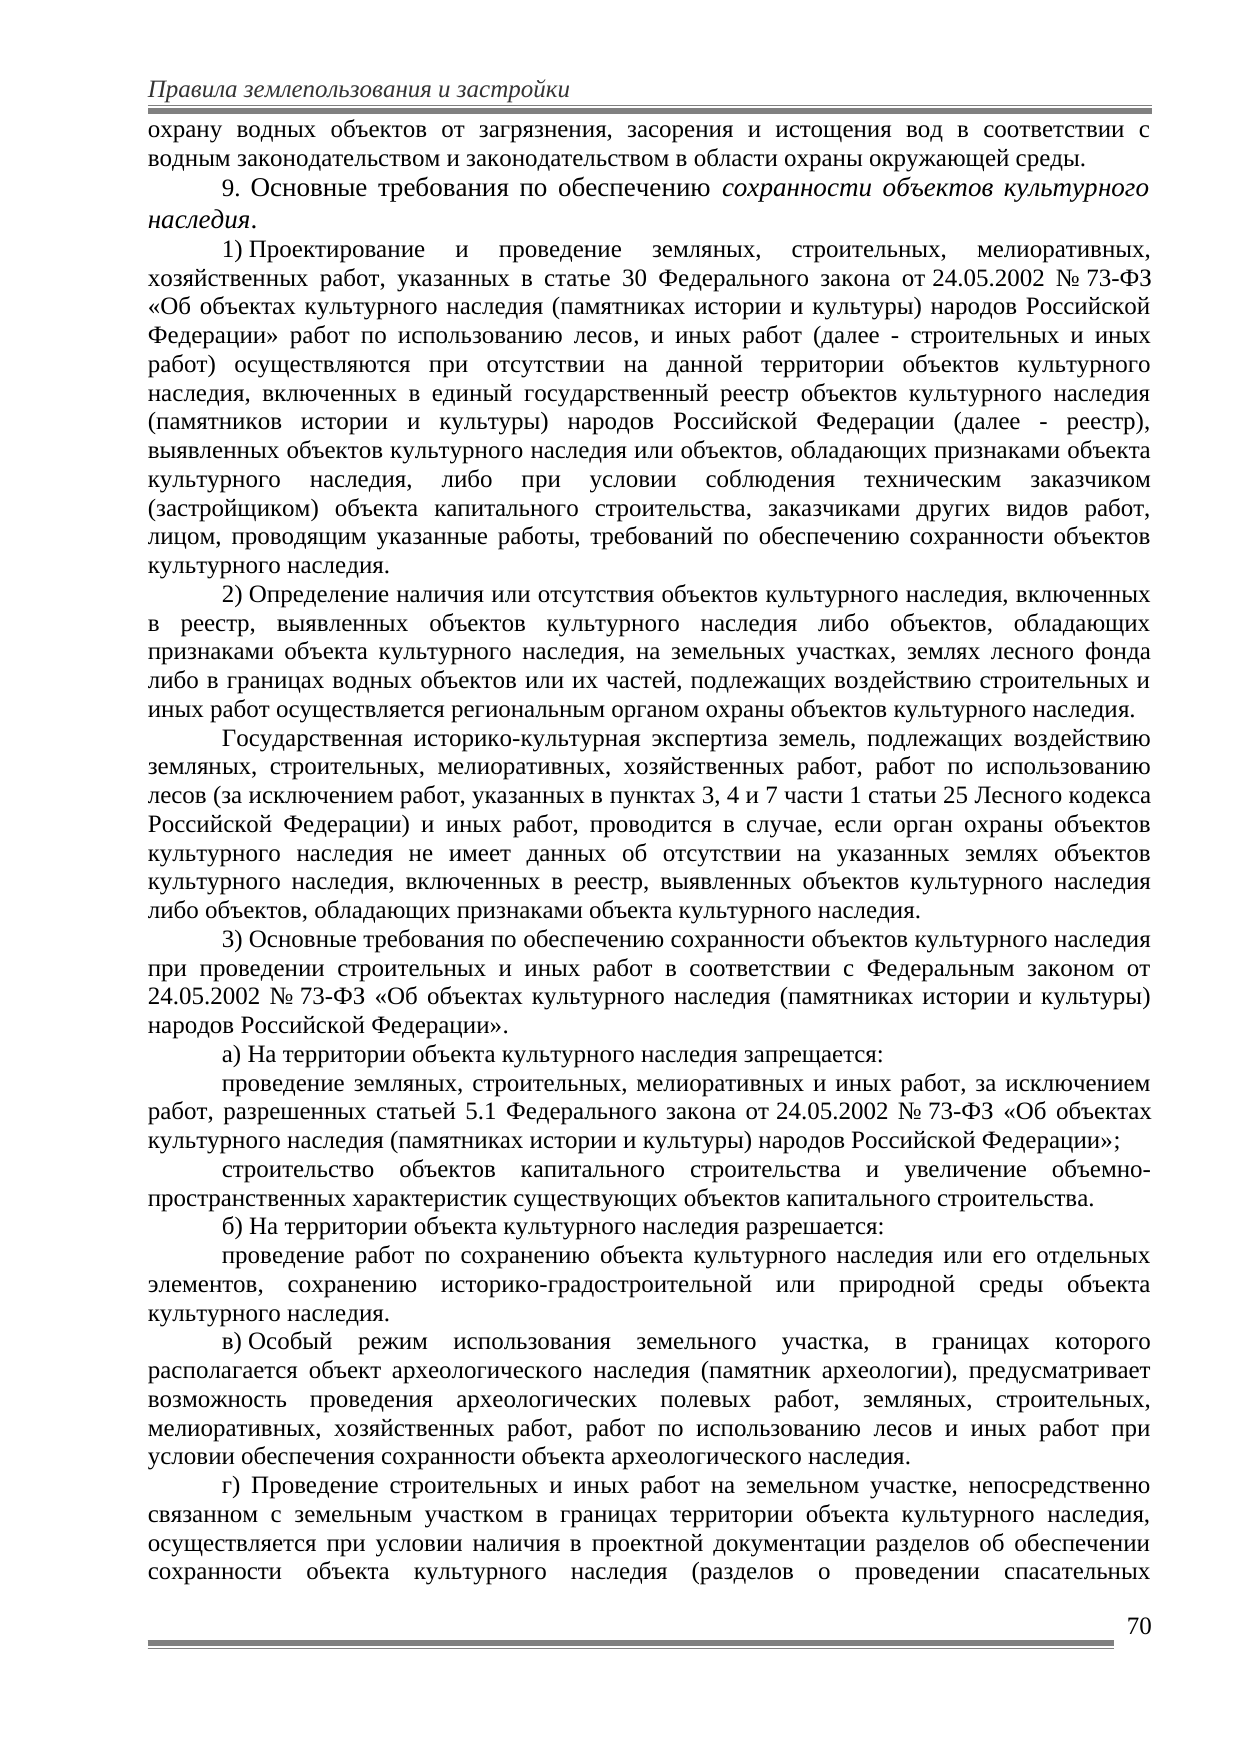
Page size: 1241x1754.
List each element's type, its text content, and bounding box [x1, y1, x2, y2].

text проведение земляных, строительных, мелиоративных и иных работ, за исключением работ, разрешенных статьей 5.1 Федерального закона от 24.05.2002 № 73-ФЗ «Об объектах культурного наследия (памятниках истории и культуры) народов Российской Федерации»; [148, 1068, 1152, 1154]
text строительство объектов капитального строительства и увеличение объемно-пространственных характеристик существующих объектов капитального строительства. [148, 1154, 1152, 1211]
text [148, 114, 1152, 172]
text 3) Основные требования по обеспечению сохранности объектов культурного наследия при проведении строительных и иных работ в соответствии с Федеральным законом от 24.05.2002 № 73-ФЗ «Об объектах культурного наследия (памятниках истории и культуры) народов Российской Федерации». [148, 924, 1152, 1039]
text в) Особый режим использования земельного участка, в границах которого располагается объект археологического наследия (памятник археологии), предусматривает возможность проведения археологических полевых работ, земляных, строительных, мелиоративных, хозяйственных работ, работ по использованию лесов и иных работ при условии обеспечения сохранности объекта археологического наследия. [148, 1326, 1152, 1470]
text а) На территории объекта культурного наследия запрещается: [148, 1039, 1152, 1068]
text 9. Основные требования по обеспечению сохранности объектов культурного наследия. [148, 172, 1152, 234]
text проведение работ по сохранению объекта культурного наследия или его отдельных элементов, сохранению историко-градостроительной или природной среды объекта культурного наследия. [148, 1240, 1152, 1326]
text б) На территории объекта культурного наследия разрешается: [148, 1211, 1152, 1240]
text 1) Проектирование и проведение земляных, строительных, мелиоративных, хозяйственных работ, указанных в статье 30 Федерального закона от 24.05.2002 № 73-ФЗ «Об объектах культурного наследия (памятниках истории и культуры) народов Российской Федерации» работ по использованию лесов, и иных работ (далее - строительных и иных работ) осуществляются при отсутствии на данной территории объектов культурного наследия, включенных в единый государственный реестр объектов культурного наследия (памятников истории и культуры) народов Российской Федерации (далее - реестр), выявленных объектов культурного наследия или объектов, обладающих признаками объекта культурного наследия, либо при условии соблюдения техническим заказчиком (застройщиком) объекта капитального строительства, заказчиками других видов работ, лицом, проводящим указанные работы, требований по обеспечению сохранности объектов культурного наследия. [148, 234, 1152, 579]
text 2) Определение наличия или отсутствия объектов культурного наследия, включенных в реестр, выявленных объектов культурного наследия либо объектов, обладающих признаками объекта культурного наследия, на земельных участках, землях лесного фонда либо в границах водных объектов или их частей, подлежащих воздействию строительных и иных работ осуществляется региональным органом охраны объектов культурного наследия. [148, 579, 1152, 723]
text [148, 1470, 1152, 1585]
text Государственная историко-культурная экспертиза земель, подлежащих воздействию земляных, строительных, мелиоративных, хозяйственных работ, работ по использованию лесов (за исключением работ, указанных в пунктах 3, 4 и 7 части 1 статьи 25 Лесного кодекса Российской Федерации) и иных работ, проводится в случае, если орган охраны объектов культурного наследия не имеет данных об отсутствии на указанных землях объектов культурного наследия, включенных в реестр, выявленных объектов культурного наследия либо объектов, обладающих признаками объекта культурного наследия. [148, 723, 1152, 924]
